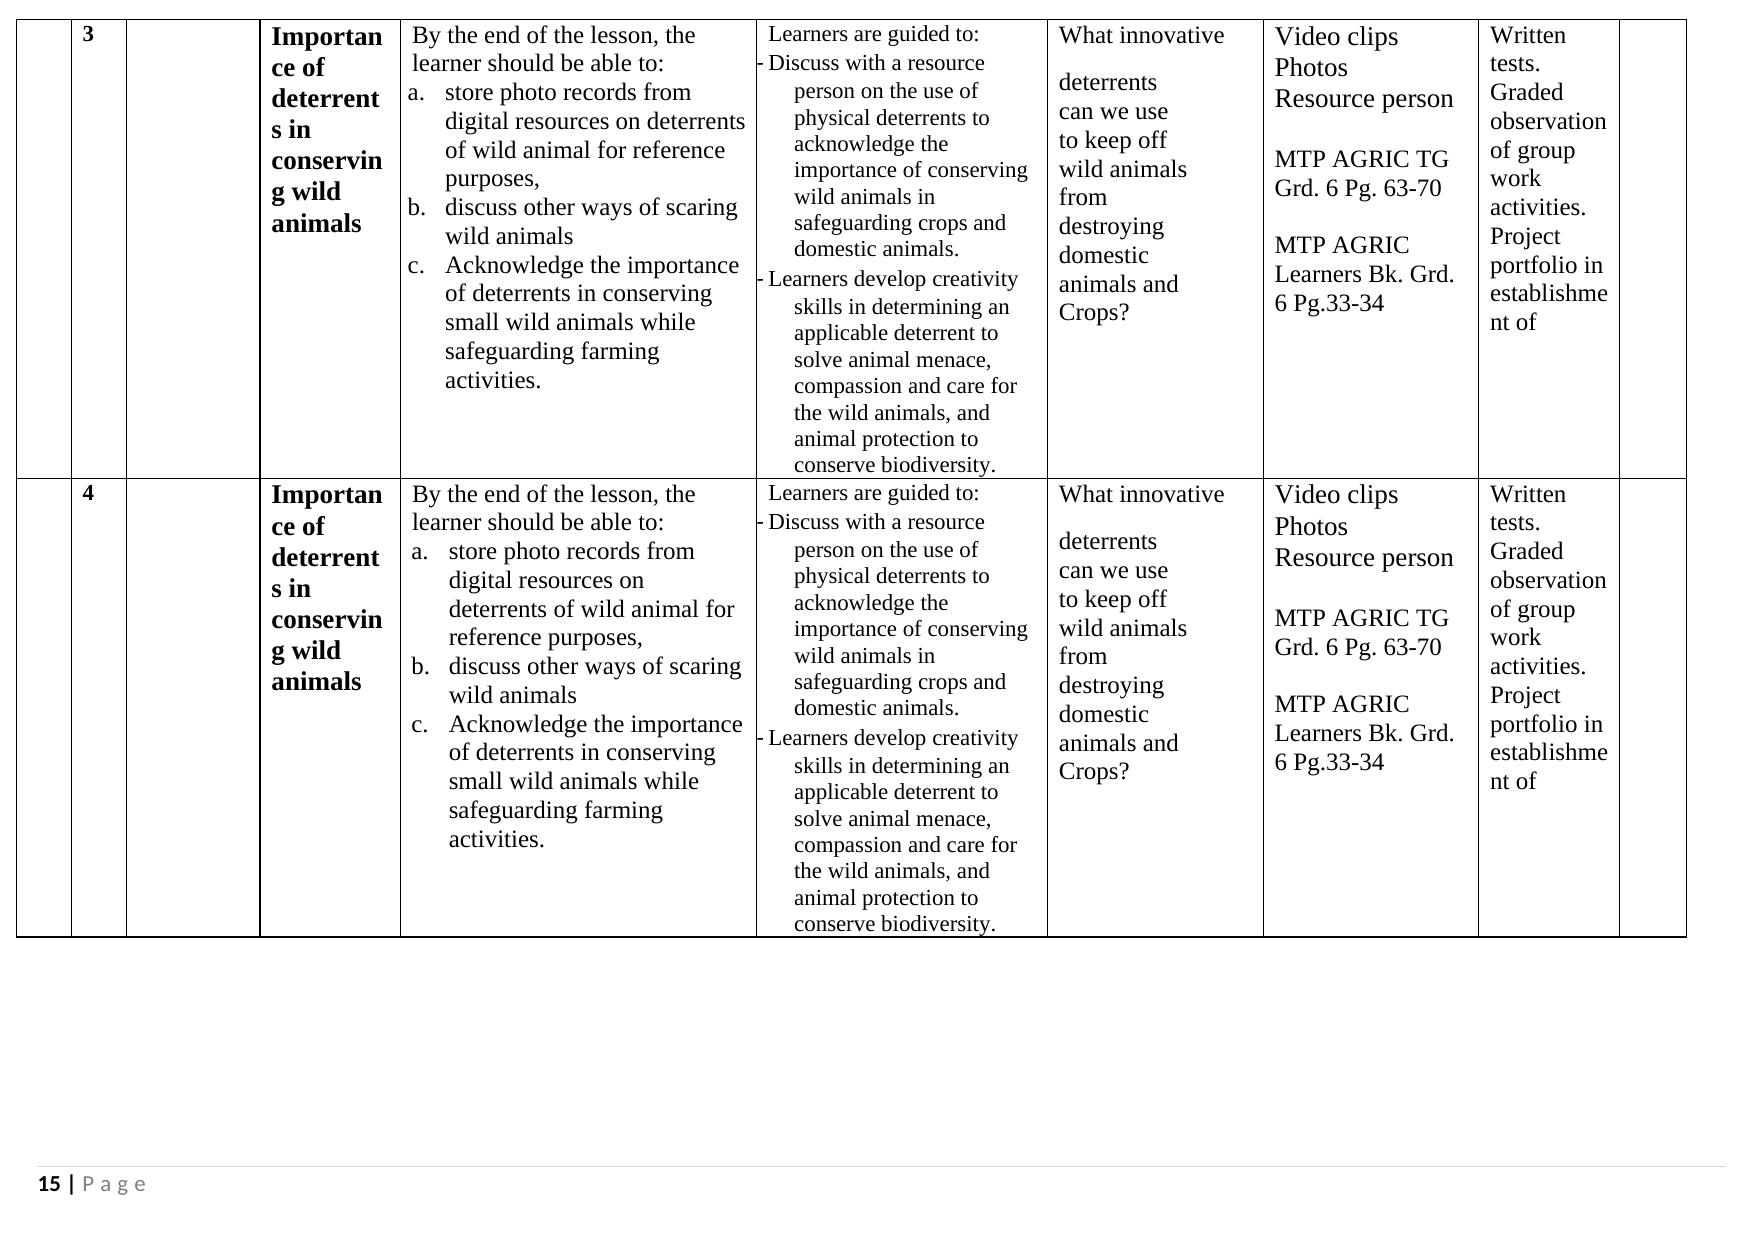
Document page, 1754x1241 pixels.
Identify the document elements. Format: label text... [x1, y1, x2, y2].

table_cell [127, 479, 259, 936]
table_cell Video clips Photos Resource person MTP AGRIC TG Grd. 6 Pg. 63-70 MTP AGRIC Learners Bk. Grd. 6 Pg.33-34 [1264, 479, 1478, 936]
table_cell Written tests. Graded observation of group work activities. Project portfolio in establishment of [1479, 479, 1619, 936]
table_cell [17, 20, 71, 478]
table_cell [127, 20, 259, 478]
table_cell Learners are guided to: Discuss with a resource person on the use of physical deterrents to acknowledge the importance of conserving wild animals in safeguarding crops and domestic animals. Learners develop creativity skills in determining an applicable deterrent to solve animal menace, compassion and care for the wild animals, and animal protection to conserve biodiversity. [757, 20, 1047, 478]
table_cell What innovative deterrents can we use to keep off wild animals from destroying domestic animals and Crops? [1048, 479, 1263, 936]
table_cell 4 [72, 479, 126, 936]
table_cell By the end of the lesson, the learner should be able to: store photo records from digital resources on deterrents of wild animal for reference purposes, discuss other ways of scaring wild animals Acknowledge the importance of deterrents in conserving small wild animals while safeguarding farming activities. [401, 479, 756, 936]
table_cell Importance of deterrents in conserving wild animals [261, 479, 400, 936]
table_cell [1620, 20, 1686, 478]
table_cell What innovative deterrents can we use to keep off wild animals from destroying domestic animals and Crops? [1048, 20, 1263, 478]
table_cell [1479, 20, 1619, 478]
table_cell Video clips Photos Resource person MTP AGRIC TG Grd. 6 Pg. 63-70 MTP AGRIC Learners Bk. Grd. 6 Pg.33-34 [1264, 20, 1478, 478]
table_cell Learners are guided to: Discuss with a resource person on the use of physical deterrents to acknowledge the importance of conserving wild animals in safeguarding crops and domestic animals. Learners develop creativity skills in determining an applicable deterrent to solve animal menace, compassion and care for the wild animals, and animal protection to conserve biodiversity. [757, 479, 1047, 936]
table_cell By the end of the lesson, the learner should be able to: store photo records from digital resources on deterrents of wild animal for reference purposes, discuss other ways of scaring wild animals Acknowledge the importance of deterrents in conserving small wild animals while safeguarding farming activities. [401, 20, 756, 478]
table_cell 3 [72, 20, 126, 478]
table_cell [1620, 479, 1686, 936]
table_cell [17, 479, 71, 936]
table_cell Importance of deterrents in conserving wild animals [261, 20, 400, 478]
